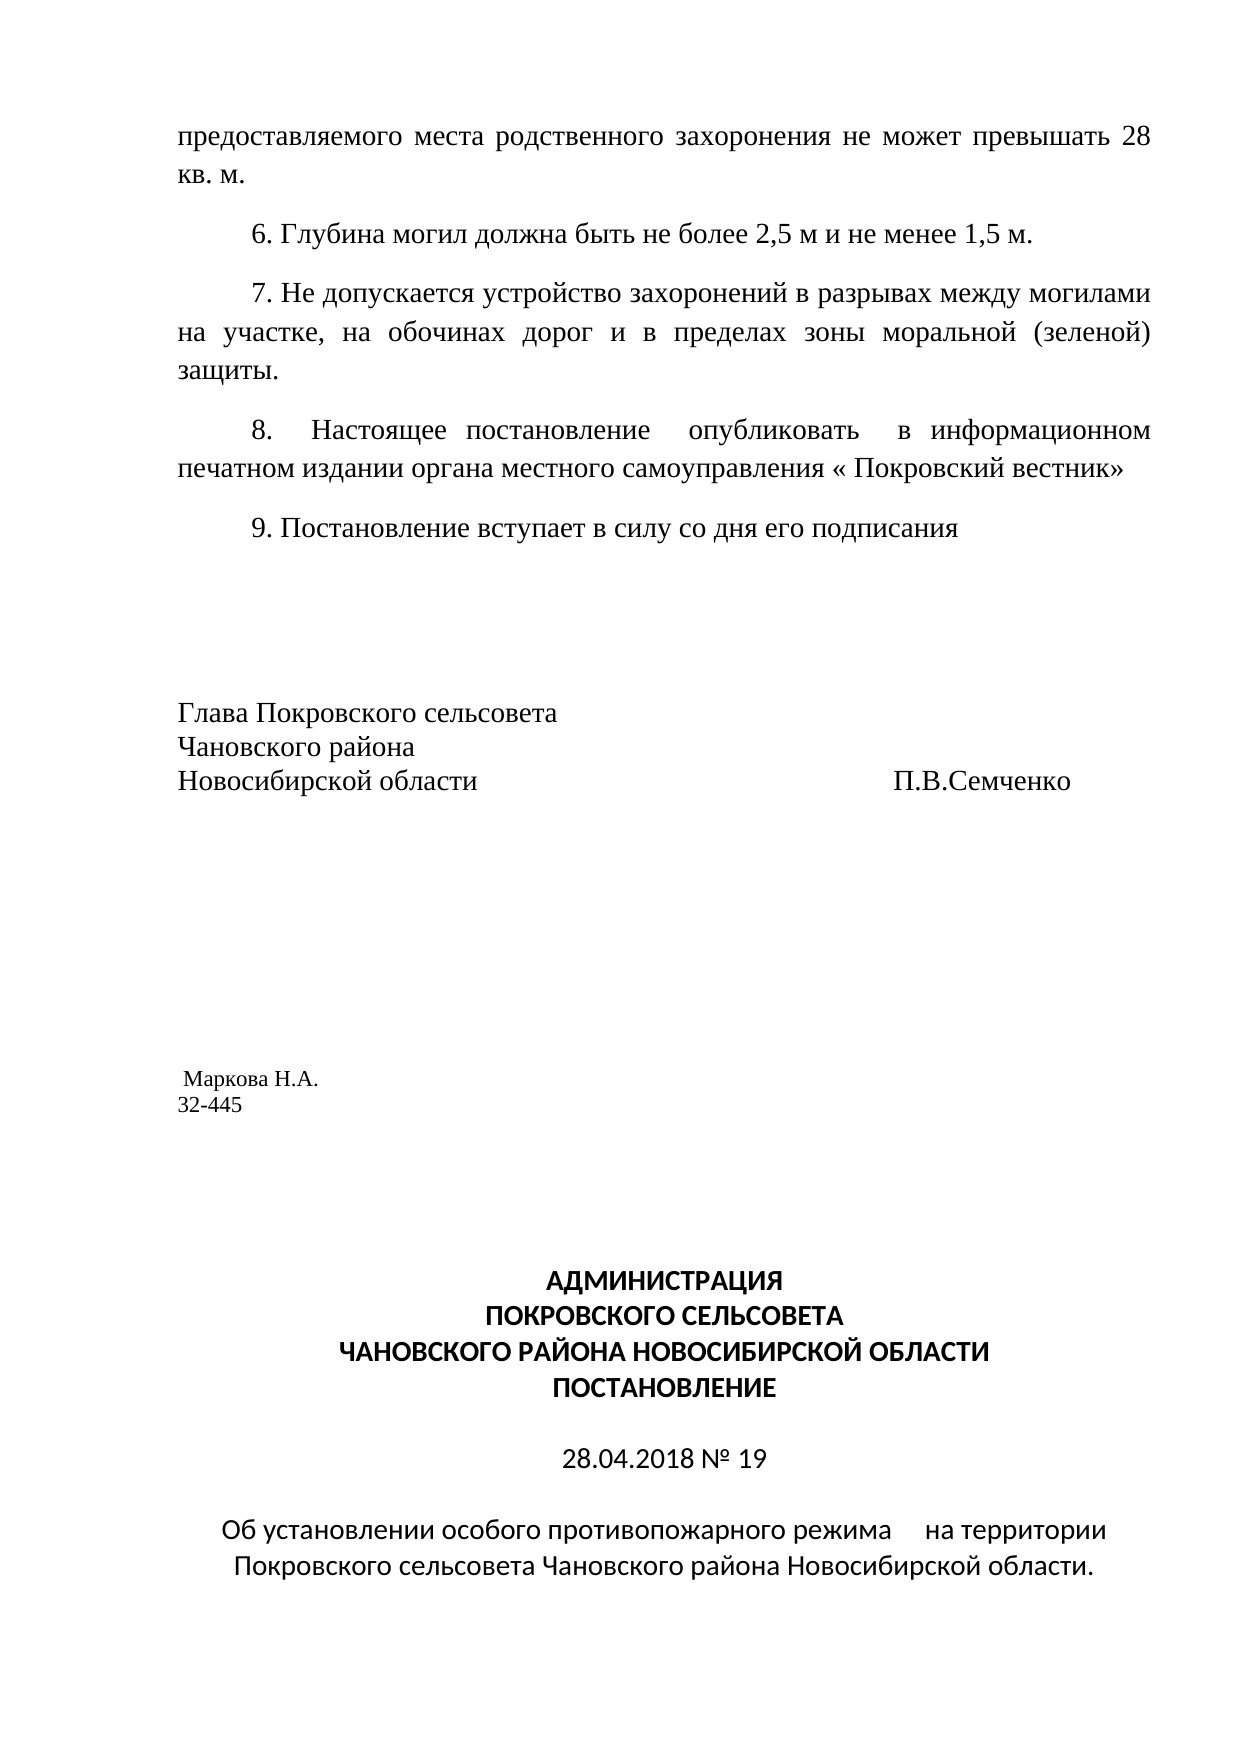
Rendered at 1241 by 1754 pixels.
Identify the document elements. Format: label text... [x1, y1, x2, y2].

text АДМИНИСТРАЦИЯ [177, 1262, 1152, 1297]
text 6. Глубина могил должна быть не более 2,5 м и не менее 1,5 м. [177, 216, 1152, 249]
text Об установлении особого противопожарного режима на территории Покровского сельсовета Чановского района Новосибирской области. [177, 1511, 1152, 1582]
text Новосибирской области П.В.Семченко [177, 763, 1152, 796]
text Маркова Н.А. [177, 1064, 1152, 1091]
text Глава Покровского сельсовета [177, 696, 1152, 729]
text 8. Настоящее постановление опубликовать в информационном печатном издании органа местного самоуправления « Покровский вестник» [177, 412, 1152, 484]
text Чановского района [177, 729, 1152, 763]
text ПОКРОВСКОГО СЕЛЬСОВЕТА [177, 1297, 1152, 1333]
text 7. Не допускается устройство захоронений в разрывах между могилами на участке, на обочинах дорог и в пределах зоны моральной (зеленой) защиты. [177, 275, 1152, 386]
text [177, 118, 1152, 190]
text ПОСТАНОВЛЕНИЕ [177, 1369, 1152, 1404]
text ЧАНОВСКОГО РАЙОНА НОВОСИБИРСКОЙ ОБЛАСТИ [177, 1333, 1152, 1369]
text 9. Постановление вступает в силу со дня его подписания [177, 510, 1152, 543]
text 32-445 [177, 1091, 1152, 1117]
text 28.04.2018 № 19 [177, 1440, 1152, 1476]
